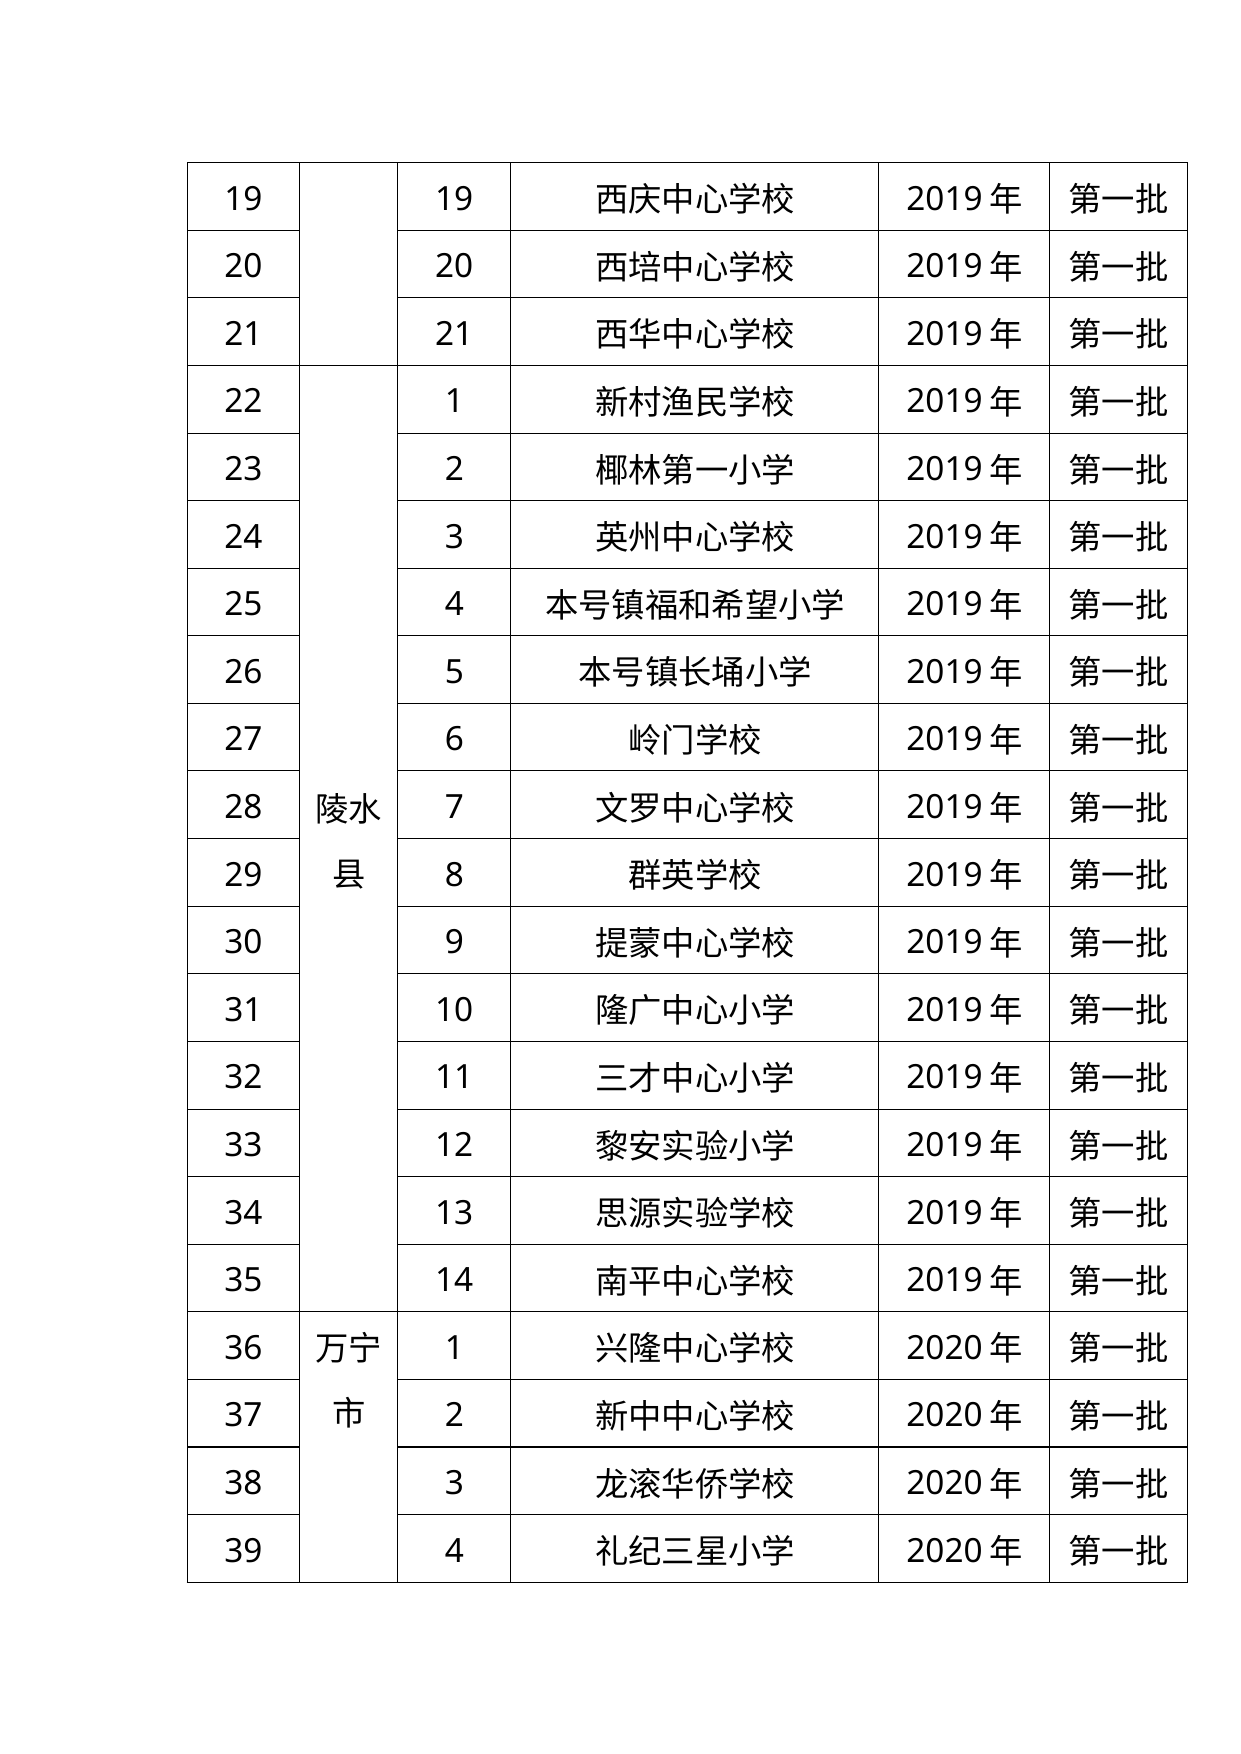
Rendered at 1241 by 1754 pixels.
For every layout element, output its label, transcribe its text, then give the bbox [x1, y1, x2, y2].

table_cell 3 [398, 501, 510, 568]
table_cell 11 [398, 1042, 510, 1108]
table_cell 礼纪三星小学 [511, 1515, 878, 1582]
table_cell 2019年 [879, 839, 1049, 906]
table_cell 2019年 [879, 1177, 1049, 1244]
table_cell 21 [398, 298, 510, 365]
table_cell 1 [398, 366, 510, 432]
table_cell 20 [398, 231, 510, 297]
table_cell 38 [188, 1448, 299, 1514]
table_cell 第一批 [1050, 1042, 1187, 1108]
table_cell 13 [398, 1177, 510, 1244]
table_cell 24 [188, 501, 299, 568]
table_cell 35 [188, 1245, 299, 1311]
table_cell 7 [398, 771, 510, 838]
table_cell 30 [188, 907, 299, 973]
table_cell 第一批 [1050, 636, 1187, 703]
table_cell 第一批 [1050, 1245, 1187, 1311]
table_cell 14 [398, 1245, 510, 1311]
table_cell 2019年 [879, 636, 1049, 703]
table_cell 29 [188, 839, 299, 906]
table_cell 2019年 [879, 771, 1049, 838]
table_cell 隆广中心小学 [511, 974, 878, 1041]
table_cell 2020年 [879, 1312, 1049, 1379]
table_cell 19 [188, 163, 299, 229]
table_cell 20 [188, 231, 299, 297]
table_cell 西华中心学校 [511, 298, 878, 365]
table_cell 西庆中心学校 [511, 163, 878, 229]
table_cell 第一批 [1050, 839, 1187, 906]
table_cell 10 [398, 974, 510, 1041]
table_cell 3 [398, 1448, 510, 1514]
table_cell 第一批 [1050, 1515, 1187, 1582]
table_cell 第一批 [1050, 974, 1187, 1041]
table_cell 第一批 [1050, 298, 1187, 365]
table_cell 第一批 [1050, 704, 1187, 770]
table_cell 26 [188, 636, 299, 703]
table_cell 12 [398, 1110, 510, 1176]
table_cell 第一批 [1050, 501, 1187, 568]
table_cell 23 [188, 434, 299, 500]
table_cell 椰林第一小学 [511, 434, 878, 500]
table_cell 第一批 [1050, 1448, 1187, 1514]
table_cell 提蒙中心学校 [511, 907, 878, 973]
table_cell 英州中心学校 [511, 501, 878, 568]
table_cell 本号镇福和希望小学 [511, 569, 878, 635]
table_cell 5 [398, 636, 510, 703]
table_cell 4 [398, 569, 510, 635]
table_cell 第一批 [1050, 1177, 1187, 1244]
table_cell 兴隆中心学校 [511, 1312, 878, 1379]
table_cell 新中中心学校 [511, 1380, 878, 1446]
table_cell 2019年 [879, 1110, 1049, 1176]
table_cell 第一批 [1050, 1110, 1187, 1176]
table_cell 本号镇长埇小学 [511, 636, 878, 703]
table_cell 2020年 [879, 1515, 1049, 1582]
table_cell 第一批 [1050, 366, 1187, 432]
table_cell 南平中心学校 [511, 1245, 878, 1311]
table_cell 2019年 [879, 974, 1049, 1041]
table_cell 22 [188, 366, 299, 432]
table_cell 2019年 [879, 501, 1049, 568]
table_cell 1 [398, 1312, 510, 1379]
table_cell 陵水县 [300, 366, 397, 1311]
table_cell 2019年 [879, 163, 1049, 229]
table_cell 新村渔民学校 [511, 366, 878, 432]
table_cell 33 [188, 1110, 299, 1176]
table_cell 27 [188, 704, 299, 770]
table_cell 2019年 [879, 907, 1049, 973]
table_cell 第一批 [1050, 569, 1187, 635]
table_cell 西培中心学校 [511, 231, 878, 297]
table_cell 第一批 [1050, 1312, 1187, 1379]
table_cell 2020年 [879, 1448, 1049, 1514]
table_cell 第一批 [1050, 163, 1187, 229]
table_cell 2019年 [879, 569, 1049, 635]
table_cell 龙滚华侨学校 [511, 1448, 878, 1514]
table_cell 第一批 [1050, 1380, 1187, 1446]
table_cell 39 [188, 1515, 299, 1582]
table_cell 2019年 [879, 434, 1049, 500]
table_cell 2 [398, 1380, 510, 1446]
table_cell 2019年 [879, 366, 1049, 432]
table_cell 黎安实验小学 [511, 1110, 878, 1176]
table_cell 第一批 [1050, 907, 1187, 973]
table_cell 8 [398, 839, 510, 906]
table_cell 19 [398, 163, 510, 229]
table_cell 32 [188, 1042, 299, 1108]
table_cell 2019年 [879, 1245, 1049, 1311]
table_cell 21 [188, 298, 299, 365]
table_cell 2019年 [879, 298, 1049, 365]
table_cell 31 [188, 974, 299, 1041]
table_cell 群英学校 [511, 839, 878, 906]
table_cell 9 [398, 907, 510, 973]
table_cell 第一批 [1050, 231, 1187, 297]
table_cell 25 [188, 569, 299, 635]
table_cell 2019年 [879, 231, 1049, 297]
table_cell 2019年 [879, 704, 1049, 770]
table_cell 万宁市 [300, 1312, 397, 1582]
table_cell 36 [188, 1312, 299, 1379]
table_cell 思源实验学校 [511, 1177, 878, 1244]
table_cell 第一批 [1050, 434, 1187, 500]
table_cell 4 [398, 1515, 510, 1582]
table_cell 岭门学校 [511, 704, 878, 770]
table_cell 文罗中心学校 [511, 771, 878, 838]
table_cell 2020年 [879, 1380, 1049, 1446]
table_cell 三才中心小学 [511, 1042, 878, 1108]
table_cell 2019年 [879, 1042, 1049, 1108]
table_cell 34 [188, 1177, 299, 1244]
table_cell 第一批 [1050, 771, 1187, 838]
table_cell 37 [188, 1380, 299, 1446]
table_cell 6 [398, 704, 510, 770]
table_cell 28 [188, 771, 299, 838]
table_cell 2 [398, 434, 510, 500]
